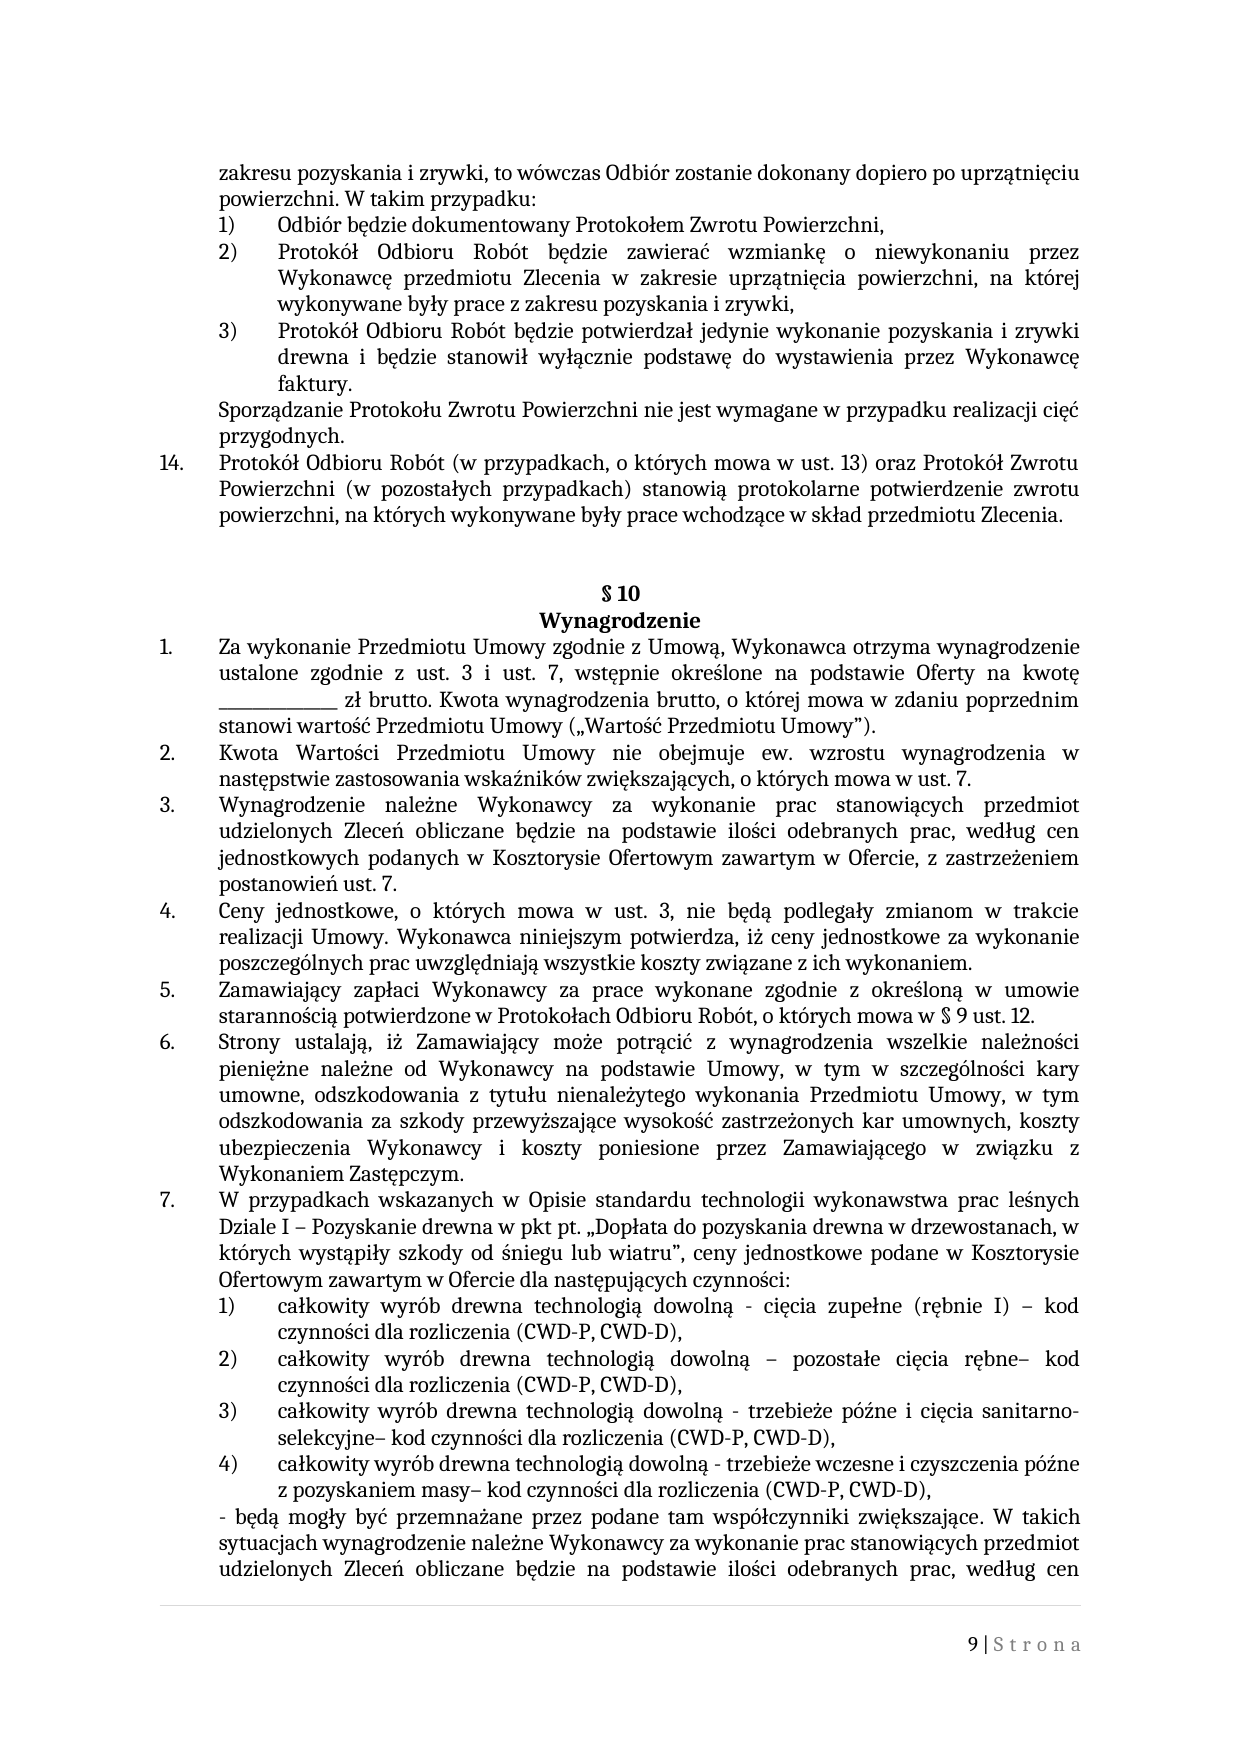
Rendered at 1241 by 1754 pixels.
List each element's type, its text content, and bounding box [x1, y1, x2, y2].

text Sporządzanie Protokołu Zwrotu Powierzchni nie jest wymagane w przypadku realizacji cięć przygodnych. [218, 397, 1081, 449]
list Protokół Odbioru Robót będzie potwierdzał jedynie wykonanie pozyskania i zrywki drewna i będzie stanowił wyłącznie podstawę do wystawienia przez Wykonawcę faktury. [218, 318, 1081, 397]
text 1) całkowity wyrób drewna technologią dowolną - cięcia zupełne (rębnie I) – kod czynności dla rozliczenia (CWD-P, CWD-D), [218, 1293, 1081, 1345]
text 3) całkowity wyrób drewna technologią dowolną - trzebieże późne i cięcia sanitarno-selekcyjne– kod czynności dla rozliczenia (CWD-P, CWD-D), [218, 1398, 1081, 1451]
list Zamawiający zapłaci Wykonawcy za prace wykonane zgodnie z określoną w umowie starannością potwierdzone w Protokołach Odbioru Robót, o których mowa w § 9 ust. 12. [159, 976, 1081, 1029]
list Strony ustalają, iż Zamawiający może potrącić z wynagrodzenia wszelkie należności pieniężne należne od Wykonawcy na podstawie Umowy, w tym w szczególności kary umowne, odszkodowania z tytułu nienależytego wykonania Przedmiotu Umowy, w tym odszkodowania za szkody przewyższające wysokość zastrzeżonych kar umownych, koszty ubezpieczenia Wykonawcy i koszty poniesione przez Zamawiającego w związku z Wykonaniem Zastępczym. [159, 1029, 1081, 1187]
list Za wykonanie Przedmiotu Umowy zgodnie z Umową, Wykonawca otrzyma wynagrodzenie ustalone zgodnie z ust. 3 i ust. 7, wstępnie określone na podstawie Oferty na kwotę ______________ zł brutto. Kwota wynagrodzenia brutto, o której mowa w zdaniu poprzednim stanowi wartość Przedmiotu Umowy („Wartość Przedmiotu Umowy”). [159, 634, 1081, 739]
text 2) całkowity wyrób drewna technologią dowolną – pozostałe cięcia rębne– kod czynności dla rozliczenia (CWD-P, CWD-D), [218, 1345, 1081, 1398]
list W przypadkach wskazanych w Opisie standardu technologii wykonawstwa prac leśnych Dziale I – Pozyskanie drewna w pkt pt. „Dopłata do pozyskania drewna w drzewostanach, w których wystąpiły szkody od śniegu lub wiatru”, ceny jednostkowe podane w Kosztorysie Ofertowym zawartym w Ofercie dla następujących czynności: [159, 1187, 1081, 1293]
list Ceny jednostkowe, o których mowa w ust. 3, nie będą podlegały zmianom w trakcie realizacji Umowy. Wykonawca niniejszym potwierdza, iż ceny jednostkowe za wykonanie poszczególnych prac uwzględniają wszystkie koszty związane z ich wykonaniem. [159, 897, 1081, 976]
text 4) całkowity wyrób drewna technologią dowolną - trzebieże wczesne i czyszczenia późne z pozyskaniem masy– kod czynności dla rozliczenia (CWD-P, CWD-D), [218, 1451, 1081, 1503]
list Odbiór będzie dokumentowany Protokołem Zwrotu Powierzchni, [218, 212, 1081, 238]
list Wynagrodzenie należne Wykonawcy za wykonanie prac stanowiących przedmiot udzielonych Zleceń obliczane będzie na podstawie ilości odebranych prac, według cen jednostkowych podanych w Kosztorysie Ofertowym zawartym w Ofercie, z zastrzeżeniem postanowień ust. 7. [159, 792, 1081, 897]
text § 10 Wynagrodzenie [159, 581, 1081, 634]
list Protokół Odbioru Robót będzie zawierać wzmiankę o niewykonaniu przez Wykonawcę przedmiotu Zlecenia w zakresie uprzątnięcia powierzchni, na której wykonywane były prace z zakresu pozyskania i zrywki, [218, 238, 1081, 318]
list Kwota Wartości Przedmiotu Umowy nie obejmuje ew. wzrostu wynagrodzenia w następstwie zastosowania wskaźników zwiększających, o których mowa w ust. 7. [159, 739, 1081, 792]
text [218, 1503, 1081, 1583]
list Protokół Odbioru Robót (w przypadkach, o których mowa w ust. 13) oraz Protokół Zwrotu Powierzchni (w pozostałych przypadkach) stanowią protokolarne potwierdzenie zwrotu powierzchni, na których wykonywane były prace wchodzące w skład przedmiotu Zlecenia. [159, 449, 1081, 528]
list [159, 159, 1081, 212]
